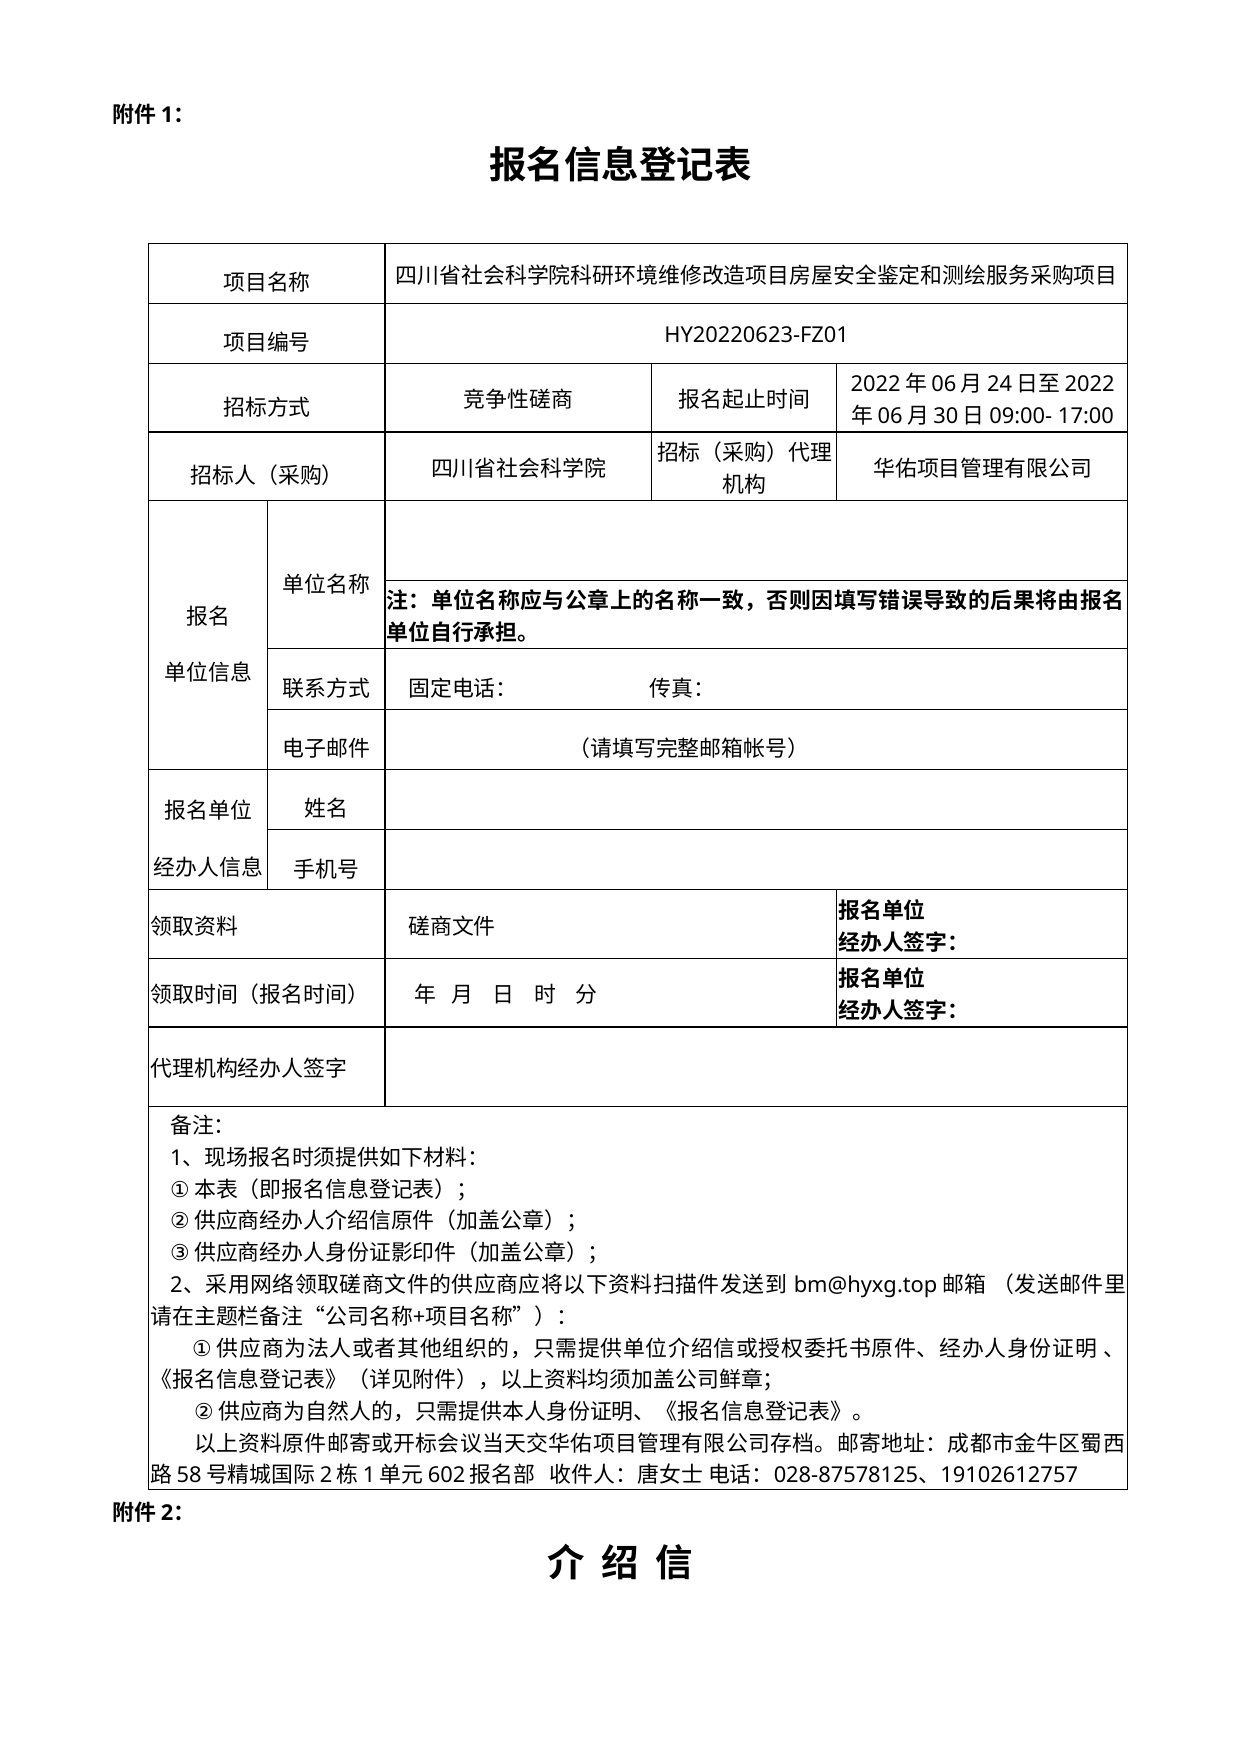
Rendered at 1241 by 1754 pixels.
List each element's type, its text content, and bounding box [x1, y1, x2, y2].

table_cell 联系方式 [268, 649, 384, 708]
text 报名信息登记表 [112, 130, 1128, 195]
table_cell [386, 770, 1127, 829]
table_header 项目名称 [149, 244, 384, 303]
table_cell 报名单位 经办人信息 [149, 770, 267, 889]
table_cell 固定电话： 传真： [386, 649, 1127, 708]
table_cell 单位名称 [268, 501, 384, 648]
text 附件2： [112, 227, 1128, 1527]
text 介 绍 信 [112, 1527, 1128, 1592]
table_cell 注：单位名称应与公章上的名称一致，否则因填写错误导致的后果将由报名单位自行承担。 [386, 581, 1127, 648]
table_cell 华佑项目管理有限公司 [837, 433, 1127, 500]
table_cell 磋商文件 [386, 890, 836, 958]
table_cell [386, 501, 1127, 579]
table_cell （请填写完整邮箱帐号） [386, 710, 1127, 769]
table_cell [386, 1028, 1127, 1106]
table_cell 报名起止时间 [652, 364, 836, 431]
table_cell 招标方式 [149, 364, 384, 431]
table_cell 竞争性磋商 [386, 364, 651, 431]
table_cell 代理机构经办人签字 [149, 1028, 384, 1106]
table_cell 领取资料 [149, 890, 384, 958]
table_header 四川省社会科学院科研环境维修改造项目房屋安全鉴定和测绘服务采购项目 [386, 244, 1127, 303]
table_cell 姓名 [268, 770, 384, 829]
table_cell 报名单位 经办人签字： [837, 890, 1127, 958]
text 附件1： [112, 97, 1128, 130]
table_cell 备注： 1、现场报名时须提供如下材料： ①本表（即报名信息登记表）； ②供应商经办人介绍信原件（加盖公章）； ③供应商经办人身份证影印件（加盖公章）； 2、采用网络领取磋商文件的供应商应将以下资料扫描件发送到bm@hyxg.top邮箱 （发送邮件里请在主题栏备注“公司名称+项目名称”）： ①供应商为法人或者其他组织的，只需提供单位介绍信或授权委托书原件、经办人身份证明 、《报名信息登记表》（详见附件），以上资料均须加盖公司鲜章； ②供应商为自然人的，只需提供本人身份证明、《报名信息登记表》。 以上资料原件邮寄或开标会议当天交华佑项目管理有限公司存档。邮寄地址：成都市金牛区蜀西路58号精城国际2栋1单元602报名部 收件人：唐女士 电话：028-87578125、19102612757 [149, 1107, 1127, 1489]
table_cell [386, 830, 1127, 889]
table_cell 年 月 日 时 分 [386, 959, 836, 1026]
table_cell 报名 单位信息 [149, 501, 267, 769]
table_cell 领取时间（报名时间） [149, 959, 384, 1026]
table_cell 项目编号 [149, 304, 384, 363]
table_cell 招标人（采购） [149, 433, 384, 500]
table_cell HY20220623-FZ01 [386, 304, 1127, 363]
table_cell 2022年06月24日至2022年06月30日 09:00- 17:00 [837, 364, 1127, 431]
table_cell 四川省社会科学院 [386, 433, 651, 500]
table_cell 报名单位 经办人签字： [837, 959, 1127, 1026]
table_cell 招标（采购）代理机构 [652, 433, 836, 500]
table_cell 电子邮件 [268, 710, 384, 769]
table_cell 手机号 [268, 830, 384, 889]
